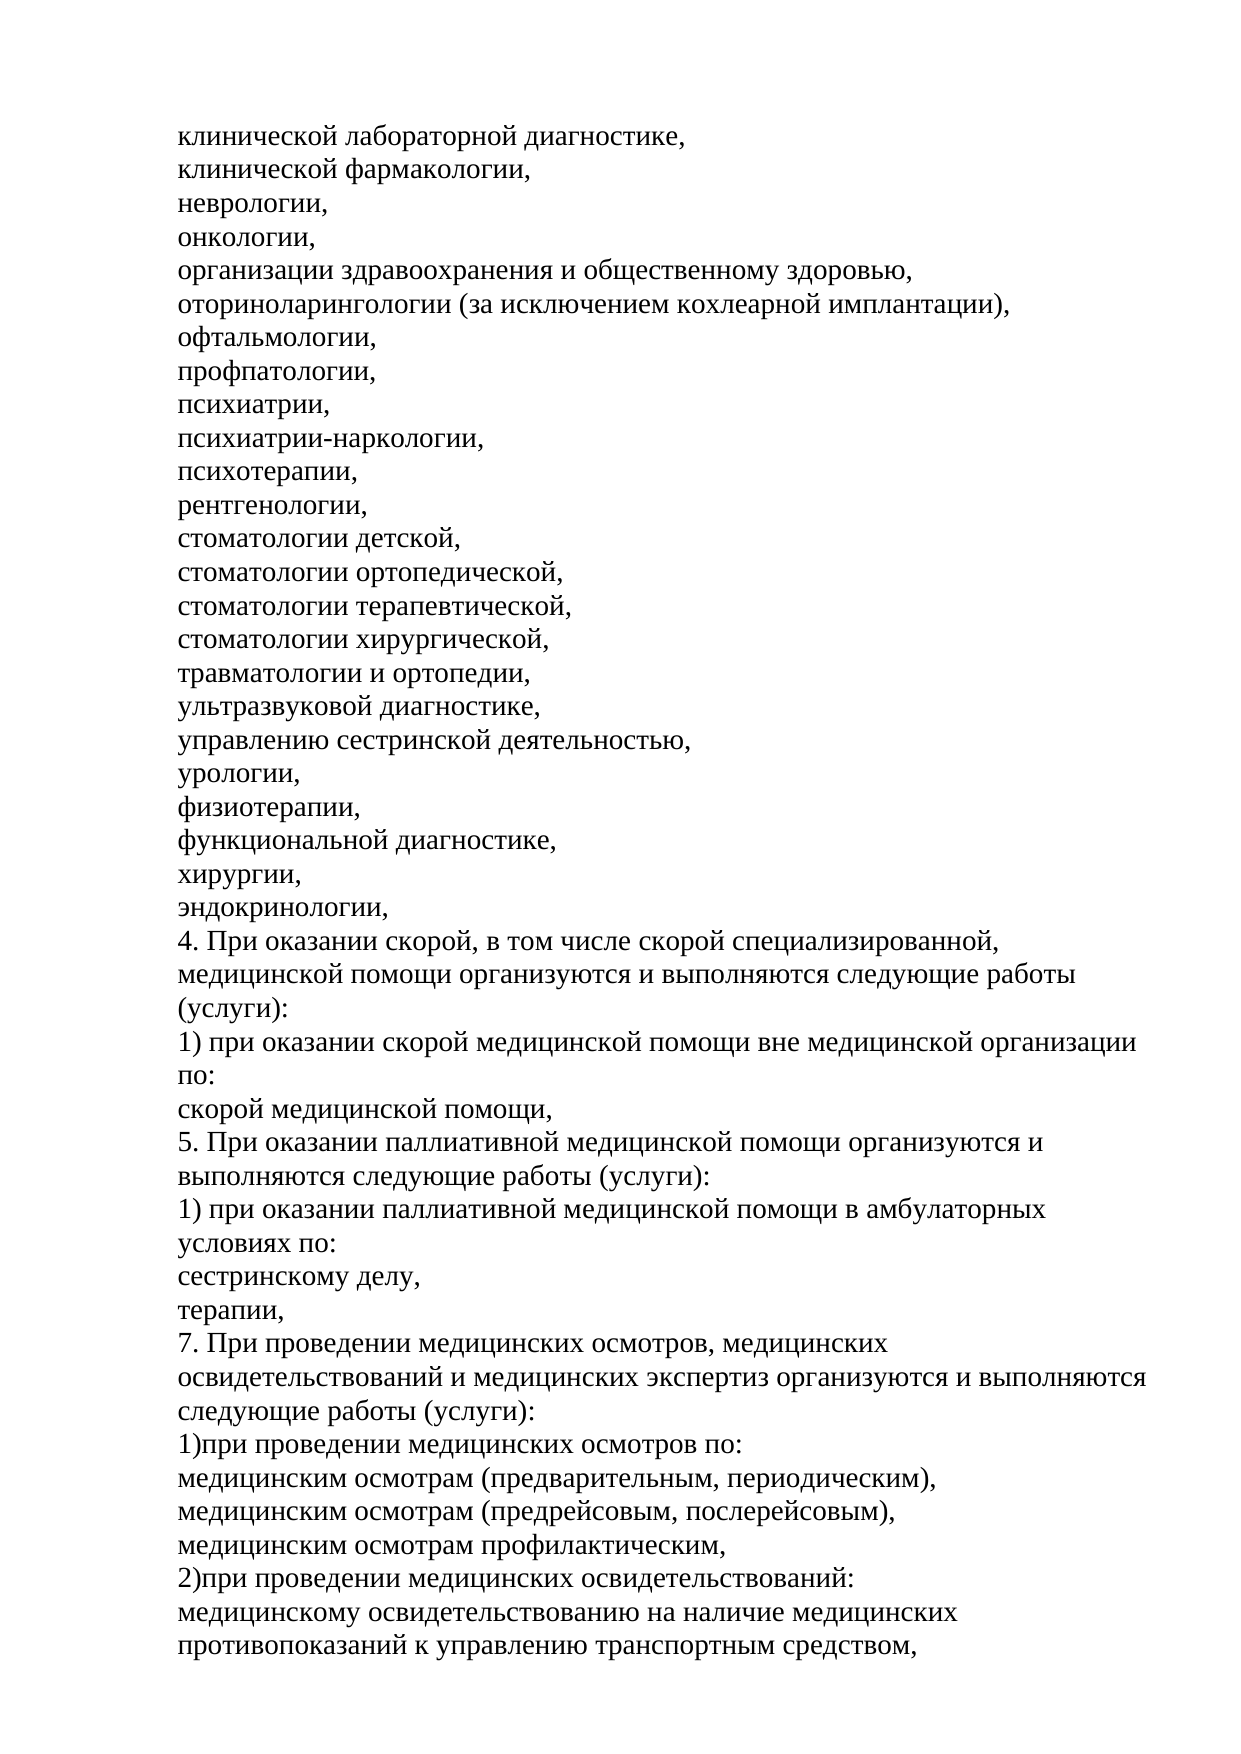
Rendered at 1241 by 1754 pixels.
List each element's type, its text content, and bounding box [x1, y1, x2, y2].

text медицинским осмотрам (предрейсовым, послерейсовым), [177, 1493, 1152, 1527]
text сестринскому делу, [177, 1258, 1152, 1292]
text стоматологии ортопедической, [177, 554, 1152, 588]
text 1) при оказании паллиативной медицинской помощи в амбулаторных условиях по: [177, 1191, 1152, 1258]
text медицинскому освидетельствованию на наличие медицинских противопоказаний к управлению транспортным средством, [177, 1594, 1152, 1661]
text терапии, [177, 1292, 1152, 1326]
text управлению сестринской деятельностью, [177, 722, 1152, 755]
text стоматологии детской, [177, 521, 1152, 554]
text офтальмологии, [177, 319, 1152, 353]
text стоматологии хирургической, [177, 621, 1152, 655]
text рентгенологии, [177, 487, 1152, 521]
text неврологии, [177, 185, 1152, 219]
text скорой медицинской помощи, [177, 1091, 1152, 1124]
text клинической лабораторной диагностике, [177, 118, 1152, 152]
text онкологии, [177, 219, 1152, 252]
text хирургии, [177, 856, 1152, 889]
text организации здравоохранения и общественному здоровью, [177, 252, 1152, 286]
text медицинским осмотрам (предварительным, периодическим), [177, 1460, 1152, 1493]
text психотерапии, [177, 453, 1152, 487]
text 5. При оказании паллиативной медицинской помощи организуются и выполняются следующие работы (услуги): [177, 1124, 1152, 1191]
text функциональной диагностике, [177, 822, 1152, 856]
text клинической фармакологии, [177, 152, 1152, 185]
text ультразвуковой диагностике, [177, 688, 1152, 722]
text физиотерапии, [177, 789, 1152, 822]
text травматологии и ортопедии, [177, 655, 1152, 688]
text профпатологии, [177, 353, 1152, 386]
text медицинским осмотрам профилактическим, [177, 1527, 1152, 1560]
text 2)при проведении медицинских освидетельствований: [177, 1560, 1152, 1594]
text эндокринологии, [177, 889, 1152, 923]
text оториноларингологии (за исключением кохлеарной имплантации), [177, 286, 1152, 319]
text 1) при оказании скорой медицинской помощи вне медицинской организации по: [177, 1024, 1152, 1091]
text 4. При оказании скорой, в том числе скорой специализированной, медицинской помощи организуются и выполняются следующие работы (услуги): [177, 923, 1152, 1024]
text психиатрии-наркологии, [177, 420, 1152, 453]
text стоматологии терапевтической, [177, 588, 1152, 621]
text психиатрии, [177, 386, 1152, 420]
text 1)при проведении медицинских осмотров по: [177, 1426, 1152, 1460]
text урологии, [177, 755, 1152, 789]
text 7. При проведении медицинских осмотров, медицинских освидетельствований и медицинских экспертиз организуются и выполняются следующие работы (услуги): [177, 1326, 1152, 1426]
